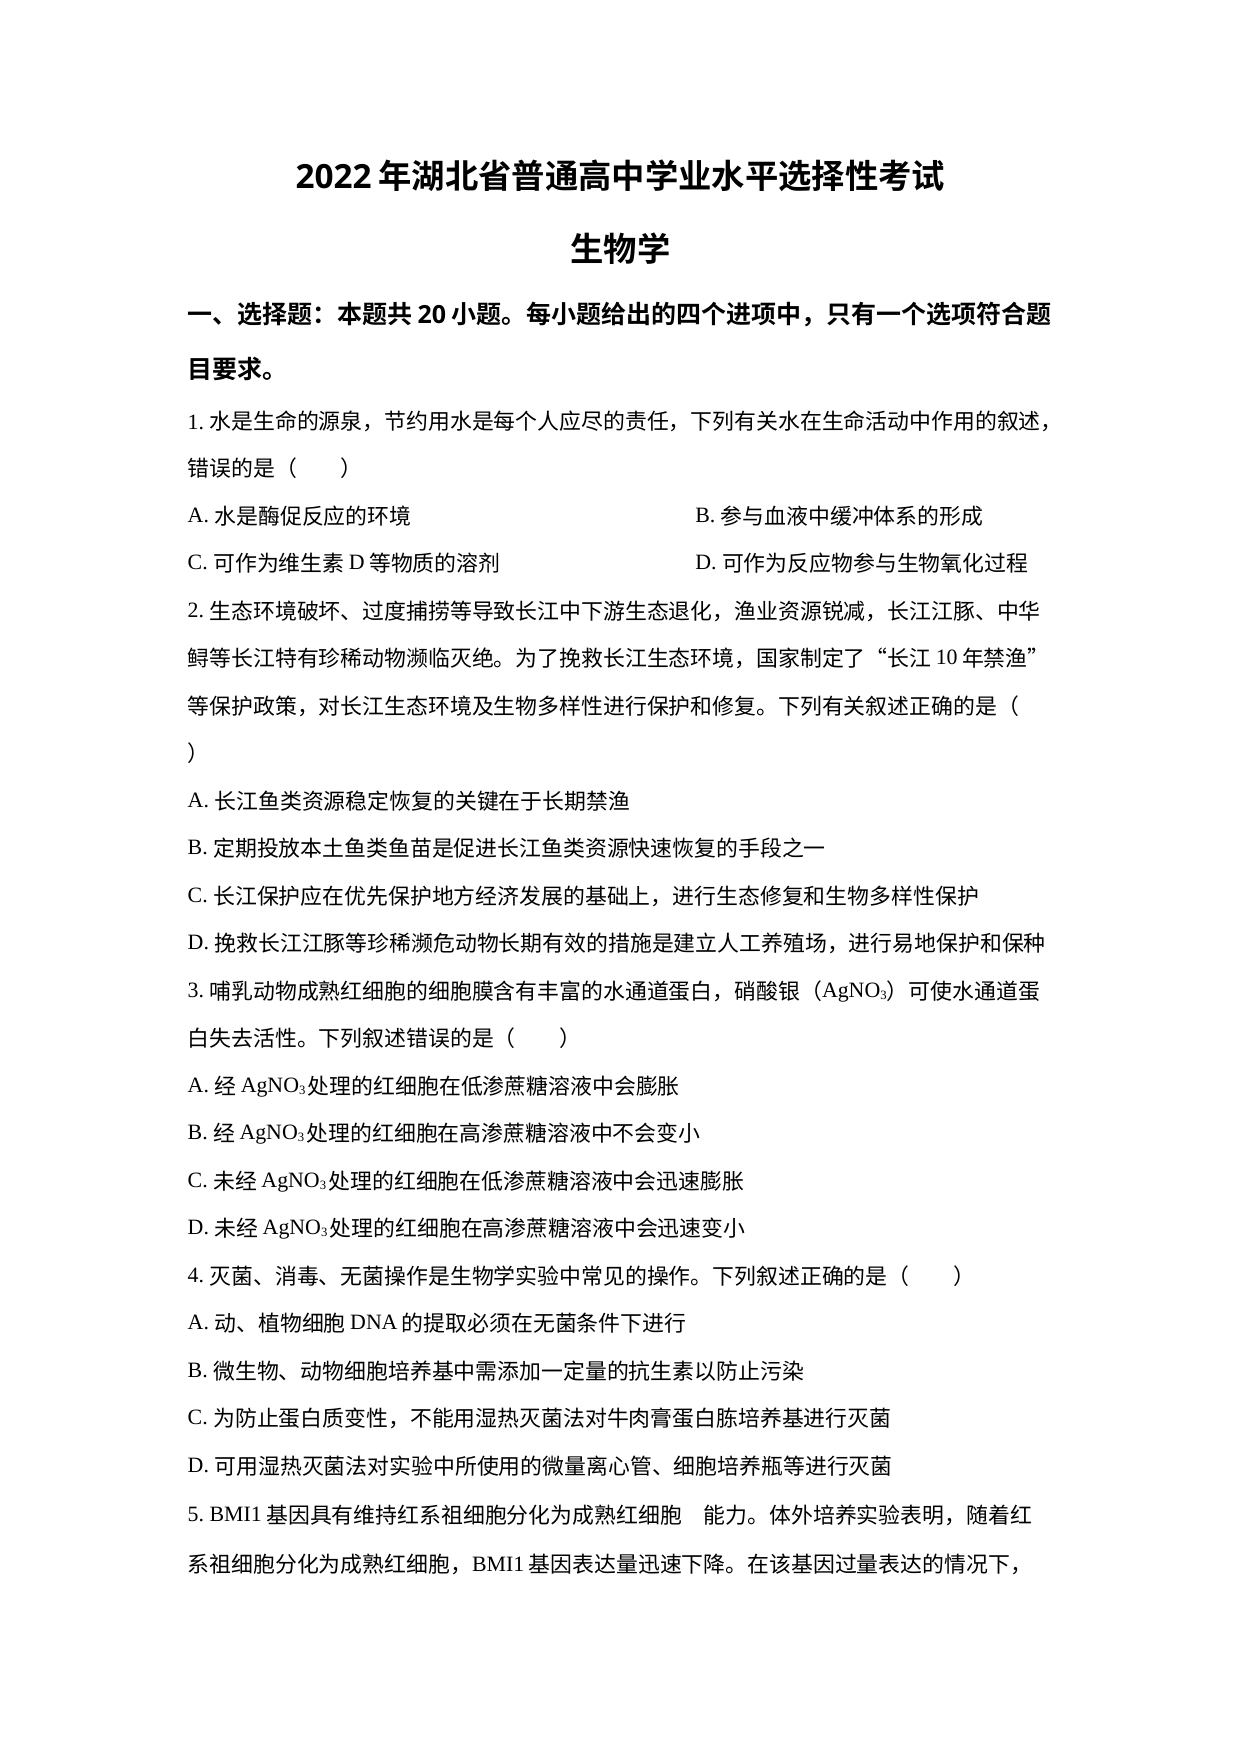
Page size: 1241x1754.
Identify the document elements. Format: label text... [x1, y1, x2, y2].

text 4. 灭菌、消毒、无菌操作是生物学实验中常见的操作。下列叙述正确的是（ ） [187, 1259, 1053, 1290]
text 1. 水是生命的源泉，节约用水是每个人应尽的责任，下列有关水在生命活动中作用的叙述，错误的是（ ） [187, 404, 1053, 483]
text A. 长江鱼类资源稳定恢复的关键在于长期禁渔 [187, 784, 1053, 815]
text D. 未经AgNO3处理的红细胞在高渗蔗糖溶液中会迅速变小 [187, 1211, 1053, 1243]
text D. 可用湿热灭菌法对实验中所使用的微量离心管、细胞培养瓶等进行灭菌 [187, 1449, 1053, 1480]
text 2022年湖北省普通高中学业水平选择性考试 [187, 150, 1053, 198]
text A. 经AgNO3处理的红细胞在低渗蔗糖溶液中会膨胀 [187, 1069, 1053, 1100]
text C. 为防止蛋白质变性，不能用湿热灭菌法对牛肉膏蛋白胨培养基进行灭菌 [187, 1401, 1053, 1433]
text A. 动、植物细胞DNA的提取必须在无菌条件下进行 [187, 1306, 1053, 1338]
text C. 未经AgNO3处理的红细胞在低渗蔗糖溶液中会迅速膨胀 [187, 1164, 1053, 1195]
text 生物学 [187, 223, 1053, 271]
text D. 挽救长江江豚等珍稀濒危动物长期有效的措施是建立人工养殖场，进行易地保护和保种 [187, 926, 1053, 958]
text A. 水是酶促反应的环境 B. 参与血液中缓冲体系的形成 [187, 499, 1053, 530]
text B. 经AgNO3处理的红细胞在高渗蔗糖溶液中不会变小 [187, 1116, 1053, 1148]
text 3. 哺乳动物成熟红细胞的细胞膜含有丰富的水通道蛋白，硝酸银（AgNO3）可使水通道蛋白失去活性。下列叙述错误的是（ ） [187, 974, 1053, 1053]
text B. 微生物、动物细胞培养基中需添加一定量的抗生素以防止污染 [187, 1354, 1053, 1385]
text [187, 1496, 1053, 1579]
text B. 定期投放本土鱼类鱼苗是促进长江鱼类资源快速恢复的手段之一 [187, 831, 1053, 863]
text 一、选择题：本题共20小题。每小题给出的四个进项中，只有一个选项符合题目要求。 [187, 295, 1053, 386]
text 2. 生态环境破坏、过度捕捞等导致长江中下游生态退化，渔业资源锐减，长江江豚、中华鲟等长江特有珍稀动物濒临灭绝。为了挽救长江生态环境，国家制定了“长江10年禁渔”等保护政策，对长江生态环境及生物多样性进行保护和修复。下列有关叙述正确的是（ ） [187, 594, 1053, 768]
text C. 可作为维生素D等物质的溶剂 D. 可作为反应物参与生物氧化过程 [187, 546, 1053, 578]
text C. 长江保护应在优先保护地方经济发展的基础上，进行生态修复和生物多样性保护 [187, 879, 1053, 910]
